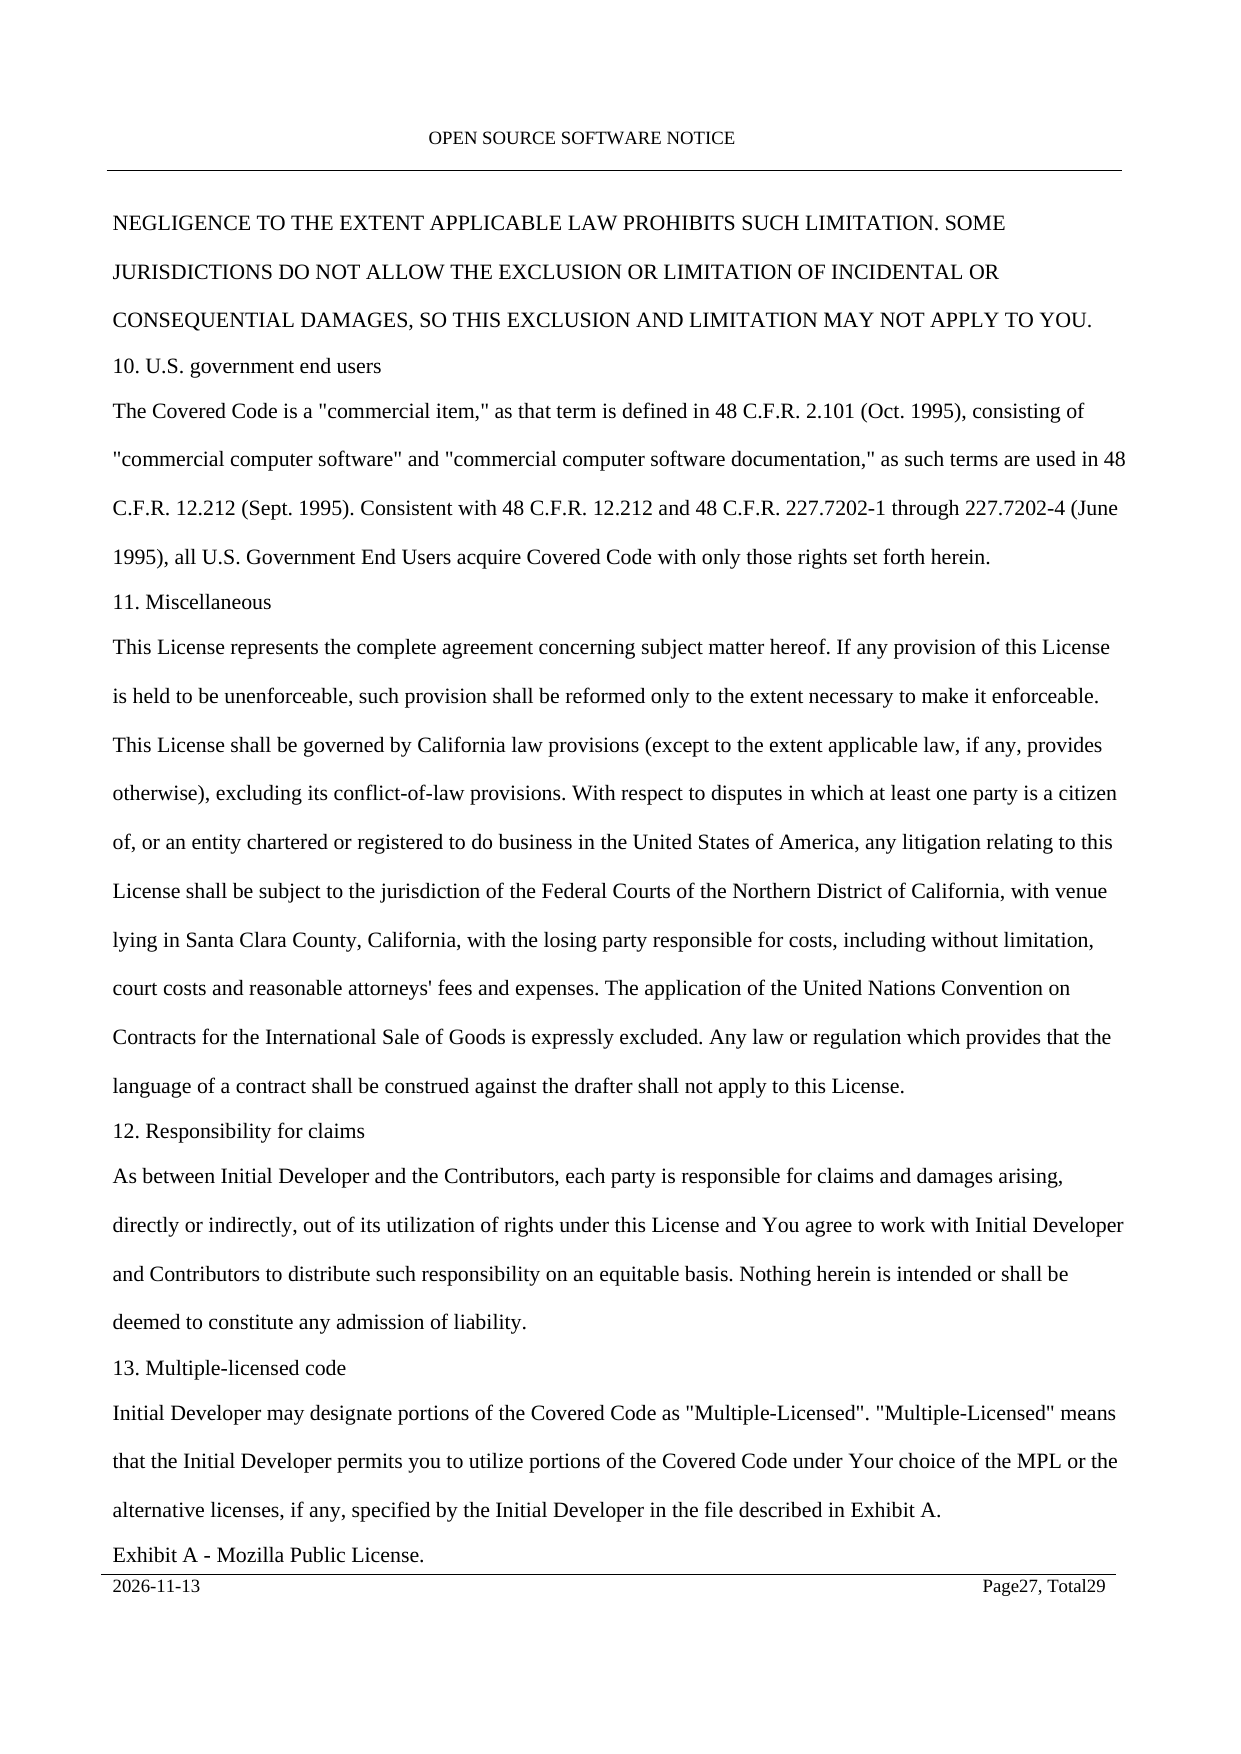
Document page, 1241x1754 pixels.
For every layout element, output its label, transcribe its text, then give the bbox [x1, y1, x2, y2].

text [112, 206, 1128, 336]
text 13. Multiple-licensed code [112, 1351, 1128, 1383]
text The Covered Code is a "commercial item," as that term is defined in 48 C.F.R. 2.101 (Oct. 1995), consisting of "commercial computer software" and "commercial computer software documentation," as such terms are used in 48 C.F.R. 12.212 (Sept. 1995). Consistent with 48 C.F.R. 12.212 and 48 C.F.R. 227.7202-1 through 227.7202-4 (June 1995), all U.S. Government End Users acquire Covered Code with only those rights set forth herein. [112, 394, 1128, 573]
text As between Initial Developer and the Contributors, each party is responsible for claims and damages arising, directly or indirectly, out of its utilization of rights under this License and You agree to work with Initial Developer and Contributors to distribute such responsibility on an equitable basis. Nothing herein is intended or shall be deemed to constitute any admission of liability. [112, 1159, 1128, 1338]
text 12. Responsibility for claims [112, 1114, 1128, 1147]
text 10. U.S. government end users [112, 349, 1128, 381]
text This License represents the complete agreement concerning subject matter hereof. If any provision of this License is held to be unenforceable, such provision shall be reformed only to the extent necessary to make it enforceable. This License shall be governed by California law provisions (except to the extent applicable law, if any, provides otherwise), excluding its conflict-of-law provisions. With respect to disputes in which at least one party is a citizen of, or an entity chartered or registered to do business in the United States of America, any litigation relating to this License shall be subject to the jurisdiction of the Federal Courts of the Northern District of California, with venue lying in Santa Clara County, California, with the losing party responsible for costs, including without limitation, court costs and reasonable attorneys' fees and expenses. The application of the United Nations Convention on Contracts for the International Sale of Goods is expressly excluded. Any law or regulation which provides that the language of a contract shall be construed against the drafter shall not apply to this License. [112, 631, 1128, 1102]
text 11. Miscellaneous [112, 585, 1128, 618]
text Initial Developer may designate portions of the Covered Code as "Multiple-Licensed". "Multiple-Licensed" means that the Initial Developer permits you to utilize portions of the Covered Code under Your choice of the MPL or the alternative licenses, if any, specified by the Initial Developer in the file described in Exhibit A. [112, 1396, 1128, 1526]
text Exhibit A - Mozilla Public License. [112, 1538, 1128, 1571]
